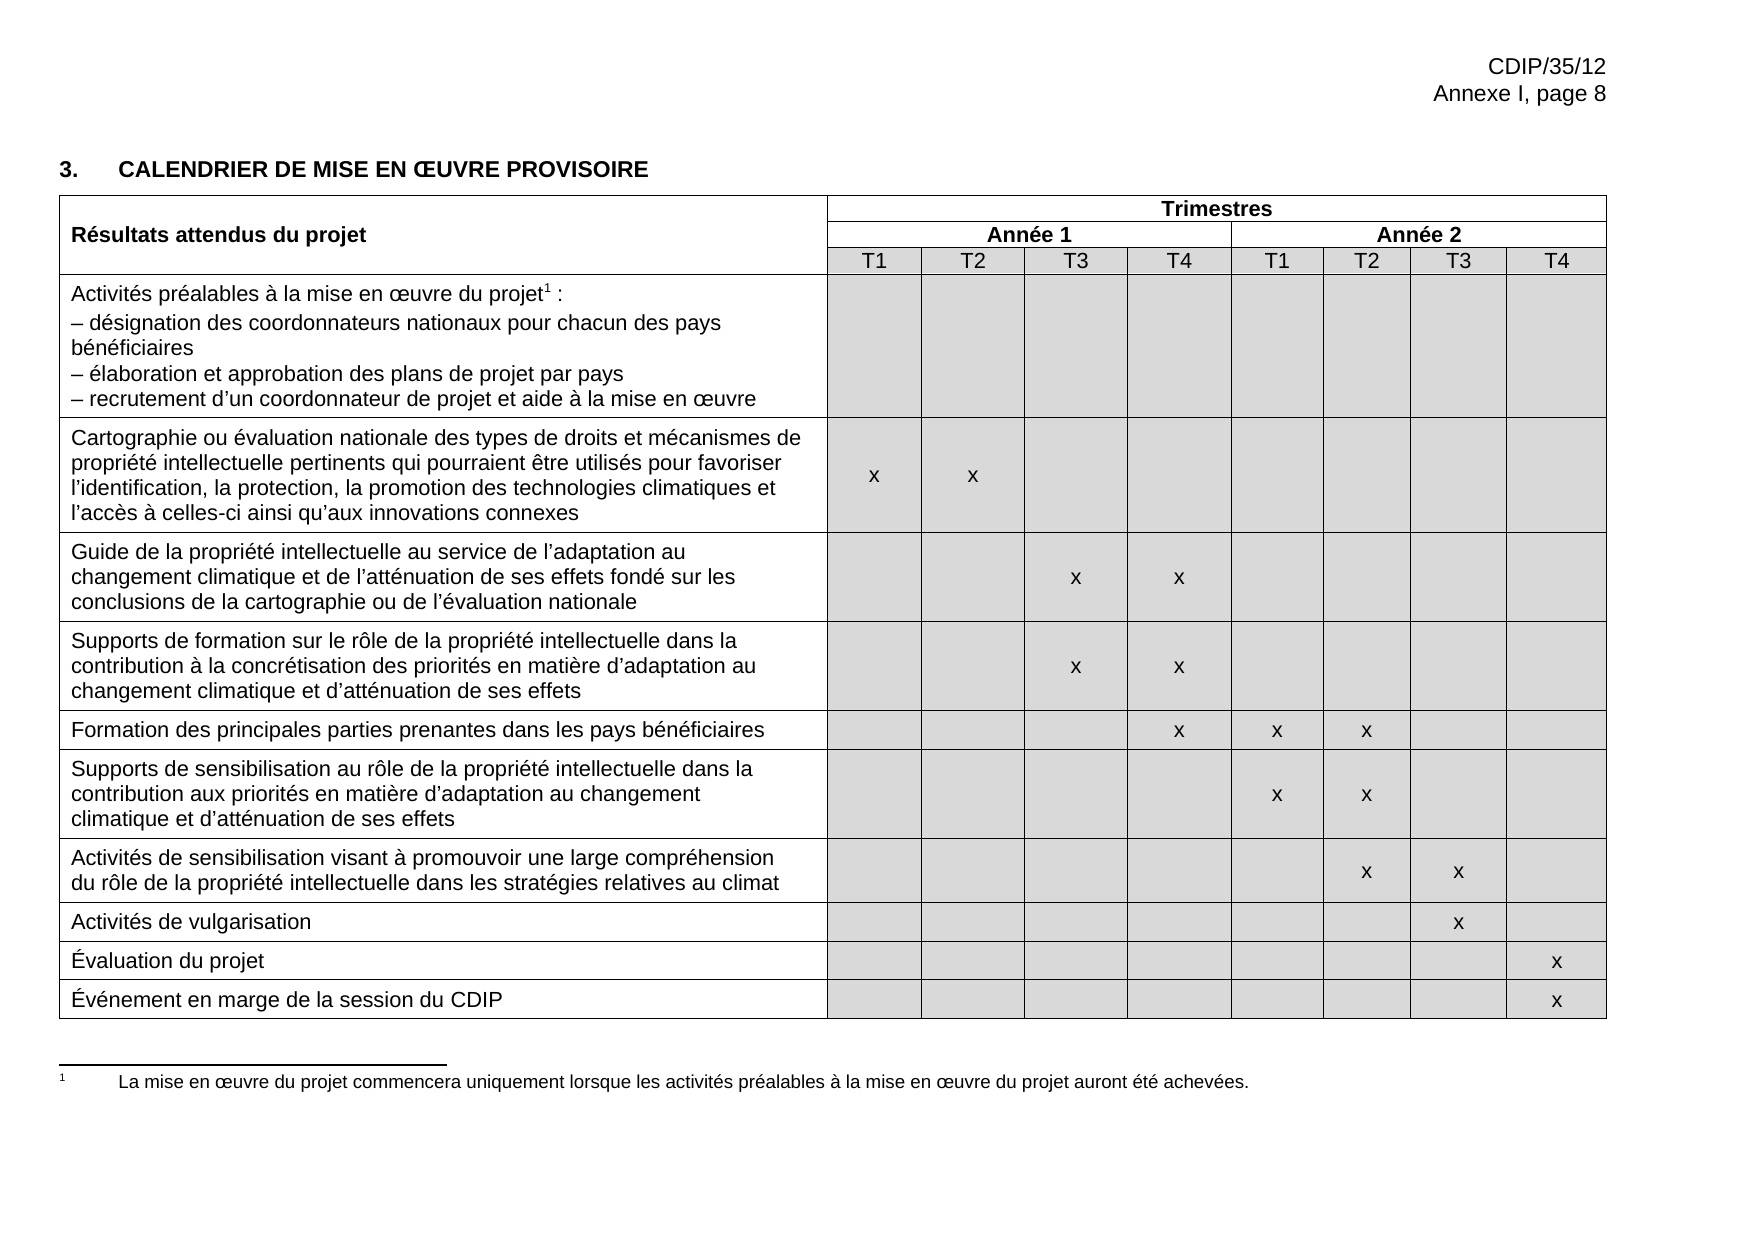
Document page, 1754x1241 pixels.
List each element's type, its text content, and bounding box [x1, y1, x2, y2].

table_cell [1507, 839, 1606, 902]
table_cell [1128, 903, 1231, 941]
table_cell Événement en marge de la session du CDIP [60, 980, 827, 1018]
table_cell [1507, 275, 1606, 417]
table_cell [1025, 750, 1127, 838]
table_header Résultats attendus du projet [60, 196, 827, 273]
table_cell [1507, 622, 1606, 710]
table_cell [1025, 903, 1127, 941]
table_cell Évaluation du projet [60, 942, 827, 979]
table_header Trimestres [828, 196, 1606, 221]
table_cell x [1507, 980, 1606, 1018]
table_cell [828, 980, 921, 1018]
table_cell x [1232, 711, 1323, 749]
table_cell T2 [922, 248, 1024, 273]
table_cell Formation des principales parties prenantes dans les pays bénéficiaires [60, 711, 827, 749]
table_cell [1025, 418, 1127, 532]
table_cell [1232, 533, 1323, 621]
table_cell Activités de vulgarisation [60, 903, 827, 941]
table_cell x [1232, 750, 1323, 838]
table_cell [1411, 942, 1506, 979]
table_cell [922, 622, 1024, 710]
table_cell x [1025, 533, 1127, 621]
table_cell x [1324, 711, 1410, 749]
table_cell [922, 903, 1024, 941]
table_cell Activités de sensibilisation visant à promouvoir une large compréhension du rôle de la propriété intellectuelle dans les stratégies relatives au climat [60, 839, 827, 902]
table_cell [1507, 711, 1606, 749]
table_cell [828, 275, 921, 417]
list CALENDRIER DE MISE EN ŒUVRE PROVISOIRE [59, 156, 1606, 182]
table_cell T1 [828, 248, 921, 273]
table_cell [1232, 839, 1323, 902]
table_cell Année 2 [1232, 222, 1606, 247]
table_cell Activités préalables à la mise en œuvre du projet : – désignation des coordonnateurs nationaux pour chacun des pays bénéficiaires – élaboration et approbation des plans de projet par pays – recrutement d’un coordonnateur de projet et aide à la mise en œuvre [60, 275, 827, 417]
table_cell [922, 980, 1024, 1018]
table_cell [828, 750, 921, 838]
table_cell [1411, 418, 1506, 532]
table_cell [1324, 418, 1410, 532]
table_cell [922, 711, 1024, 749]
table_cell T2 [1324, 248, 1410, 273]
table_cell [1411, 622, 1506, 710]
table_cell [922, 533, 1024, 621]
table_cell [922, 750, 1024, 838]
table_cell [1232, 622, 1323, 710]
table_cell [1128, 750, 1231, 838]
table_cell [1025, 711, 1127, 749]
table_cell [1025, 839, 1127, 902]
table_cell x [1324, 750, 1410, 838]
table_cell [1411, 980, 1506, 1018]
table_cell [828, 839, 921, 902]
table_cell x [1025, 622, 1127, 710]
table_cell [828, 622, 921, 710]
table_cell [1324, 622, 1410, 710]
table_cell Année 1 [828, 222, 1231, 247]
table_cell Guide de la propriété intellectuelle au service de l’adaptation au changement climatique et de l’atténuation de ses effets fondé sur les conclusions de la cartographie ou de l’évaluation nationale [60, 533, 827, 621]
table_cell [1232, 942, 1323, 979]
table_cell x [1128, 533, 1231, 621]
table_cell [828, 533, 921, 621]
table_cell x [922, 418, 1024, 532]
table_cell [1128, 980, 1231, 1018]
table_cell [1324, 533, 1410, 621]
table_cell T1 [1232, 248, 1323, 273]
table_cell [1507, 533, 1606, 621]
table_cell Cartographie ou évaluation nationale des types de droits et mécanismes de propriété intellectuelle pertinents qui pourraient être utilisés pour favoriser l’identification, la protection, la promotion des technologies climatiques et l’accès à celles-ci ainsi qu’aux innovations connexes [60, 418, 827, 532]
table_cell [1128, 275, 1231, 417]
table_cell Supports de sensibilisation au rôle de la propriété intellectuelle dans la contribution aux priorités en matière d’adaptation au changement climatique et d’atténuation de ses effets [60, 750, 827, 838]
table_cell Supports de formation sur le rôle de la propriété intellectuelle dans la contribution à la concrétisation des priorités en matière d’adaptation au changement climatique et d’atténuation de ses effets [60, 622, 827, 710]
table_cell [1324, 980, 1410, 1018]
table_cell [1507, 750, 1606, 838]
table_cell [922, 942, 1024, 979]
table_cell [1411, 275, 1506, 417]
table_cell T3 [1411, 248, 1506, 273]
table_cell [1232, 980, 1323, 1018]
table_cell T3 [1025, 248, 1127, 273]
table_cell x [1128, 711, 1231, 749]
table_cell [1324, 275, 1410, 417]
table_cell [922, 839, 1024, 902]
table_cell [1324, 903, 1410, 941]
table_cell [1507, 903, 1606, 941]
table_cell [828, 942, 921, 979]
table_cell [1232, 418, 1323, 532]
table_cell x [1324, 839, 1410, 902]
table_cell [922, 275, 1024, 417]
table_cell x [1411, 903, 1506, 941]
table_cell [1128, 418, 1231, 532]
table_cell [1411, 533, 1506, 621]
table_cell x [1507, 942, 1606, 979]
table_cell [1128, 942, 1231, 979]
table_cell T4 [1128, 248, 1231, 273]
table_cell [1232, 903, 1323, 941]
table_cell [1025, 275, 1127, 417]
table_cell [1128, 839, 1231, 902]
table_cell [1324, 942, 1410, 979]
table_cell [1025, 942, 1127, 979]
table_cell x [828, 418, 921, 532]
table_cell [828, 903, 921, 941]
table_cell [1232, 275, 1323, 417]
table_cell [1411, 711, 1506, 749]
table_cell x [1128, 622, 1231, 710]
table_cell [1025, 980, 1127, 1018]
table_cell [1507, 418, 1606, 532]
table_cell x [1411, 839, 1506, 902]
table_cell T4 [1507, 248, 1606, 273]
table_cell [828, 711, 921, 749]
table_cell [1411, 750, 1506, 838]
